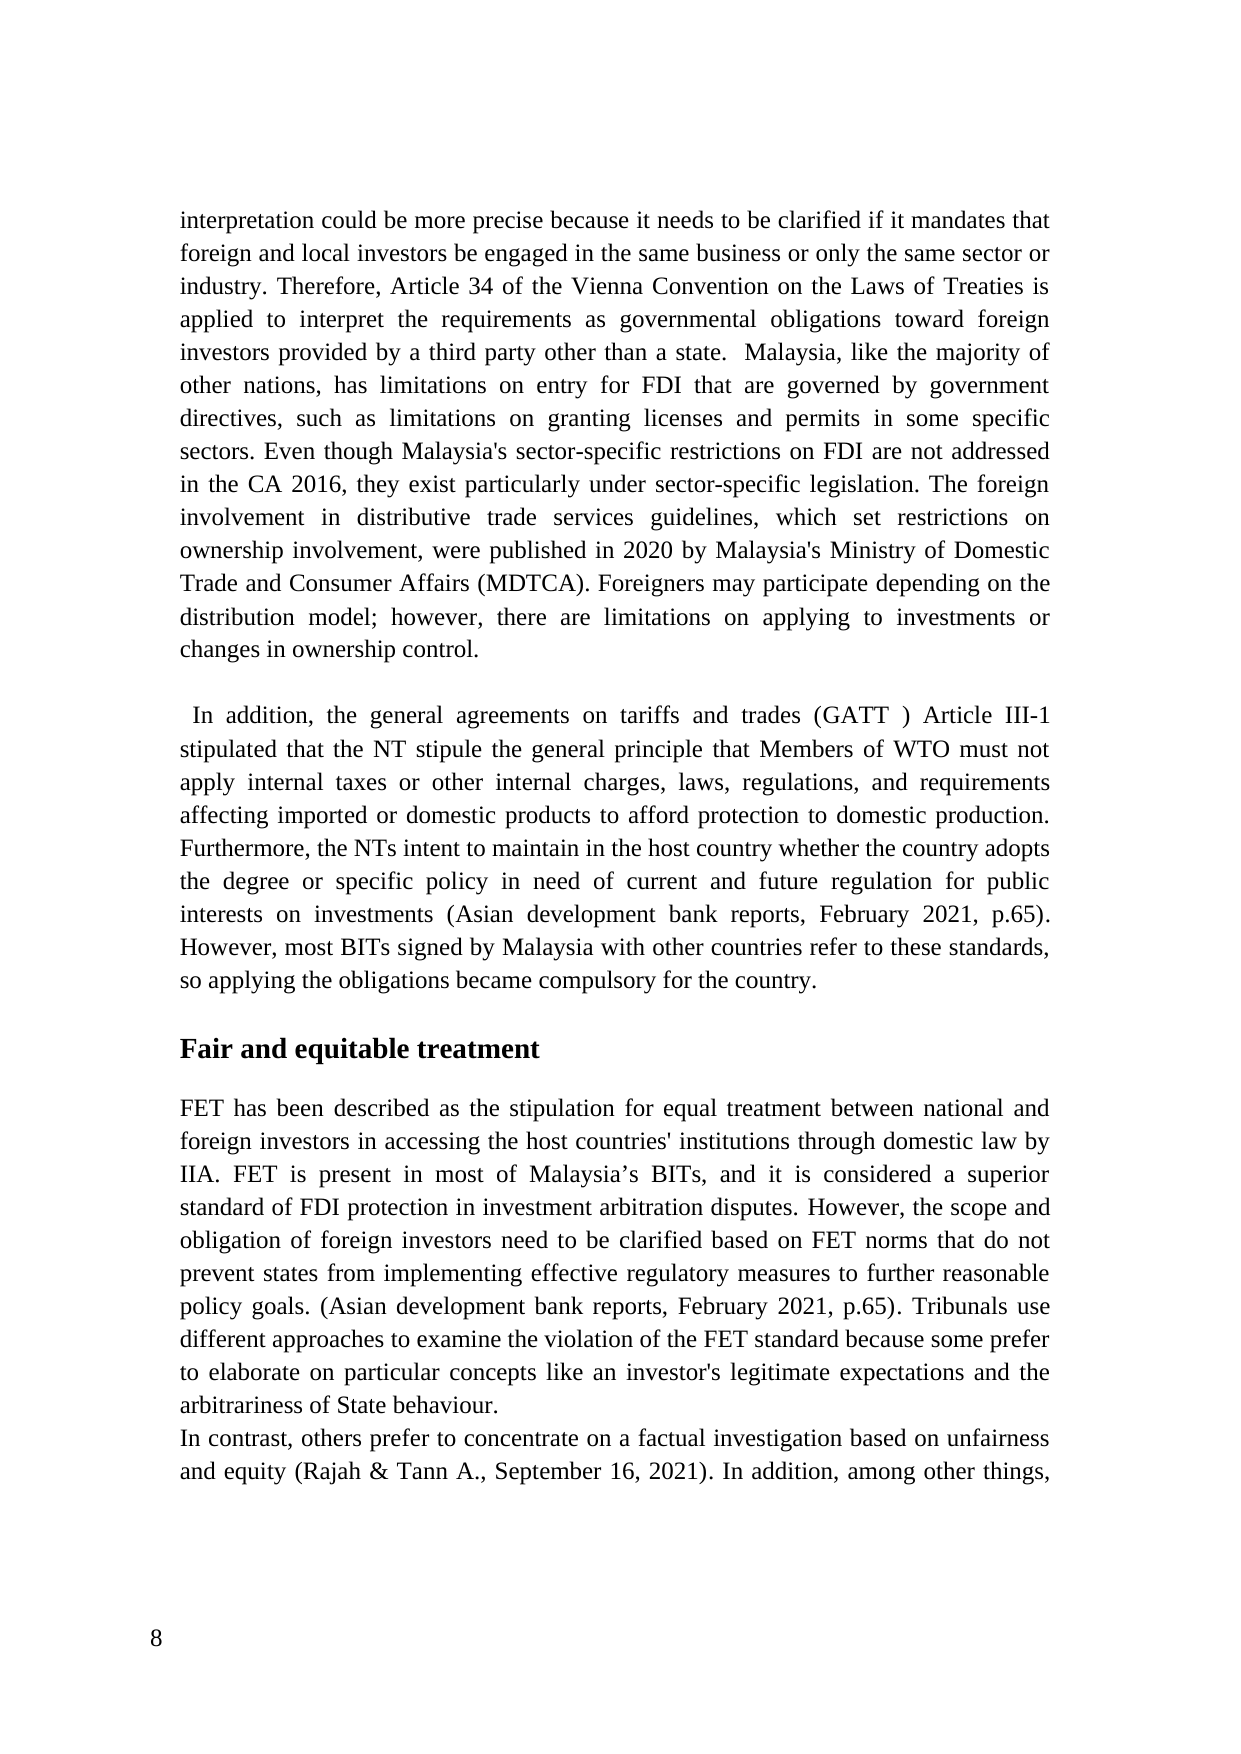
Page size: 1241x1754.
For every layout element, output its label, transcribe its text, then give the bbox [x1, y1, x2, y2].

text In addition, the general agreements on tariffs and trades (GATT ) Article III-1 stipulated that the NT stipule the general principle that Members of WTO must not apply internal taxes or other internal charges, laws, regulations, and requirements affecting imported or domestic products to afford protection to domestic production. Furthermore, the NTs intent to maintain in the host country whether the country adopts the degree or specific policy in need of current and future regulation for public interests on investments (Asian development bank reports, February 2021, p.65). However, most BITs signed by Malaysia with other countries refer to these standards, so applying the obligations became compulsory for the country. [179, 701, 1051, 993]
text FET has been described as the stipulation for equal treatment between national and foreign investors in accessing the host countries' institutions through domestic law by IIA. FET is present in most of Malaysia’s BITs, and it is considered a superior standard of FDI protection in investment arbitration disputes. However, the scope and obligation of foreign investors need to be clarified based on FET norms that do not prevent states from implementing effective regulatory measures to further reasonable policy goals. (Asian development bank reports, February 2021, p.65). Tribunals use different approaches to examine the violation of the FET standard because some prefer to elaborate on particular concepts like an investor's legitimate expectations and the arbitrariness of State behaviour. [179, 1093, 1051, 1419]
text Fair and equitable treatment [179, 1031, 1051, 1064]
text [179, 205, 1051, 663]
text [179, 1423, 1051, 1485]
